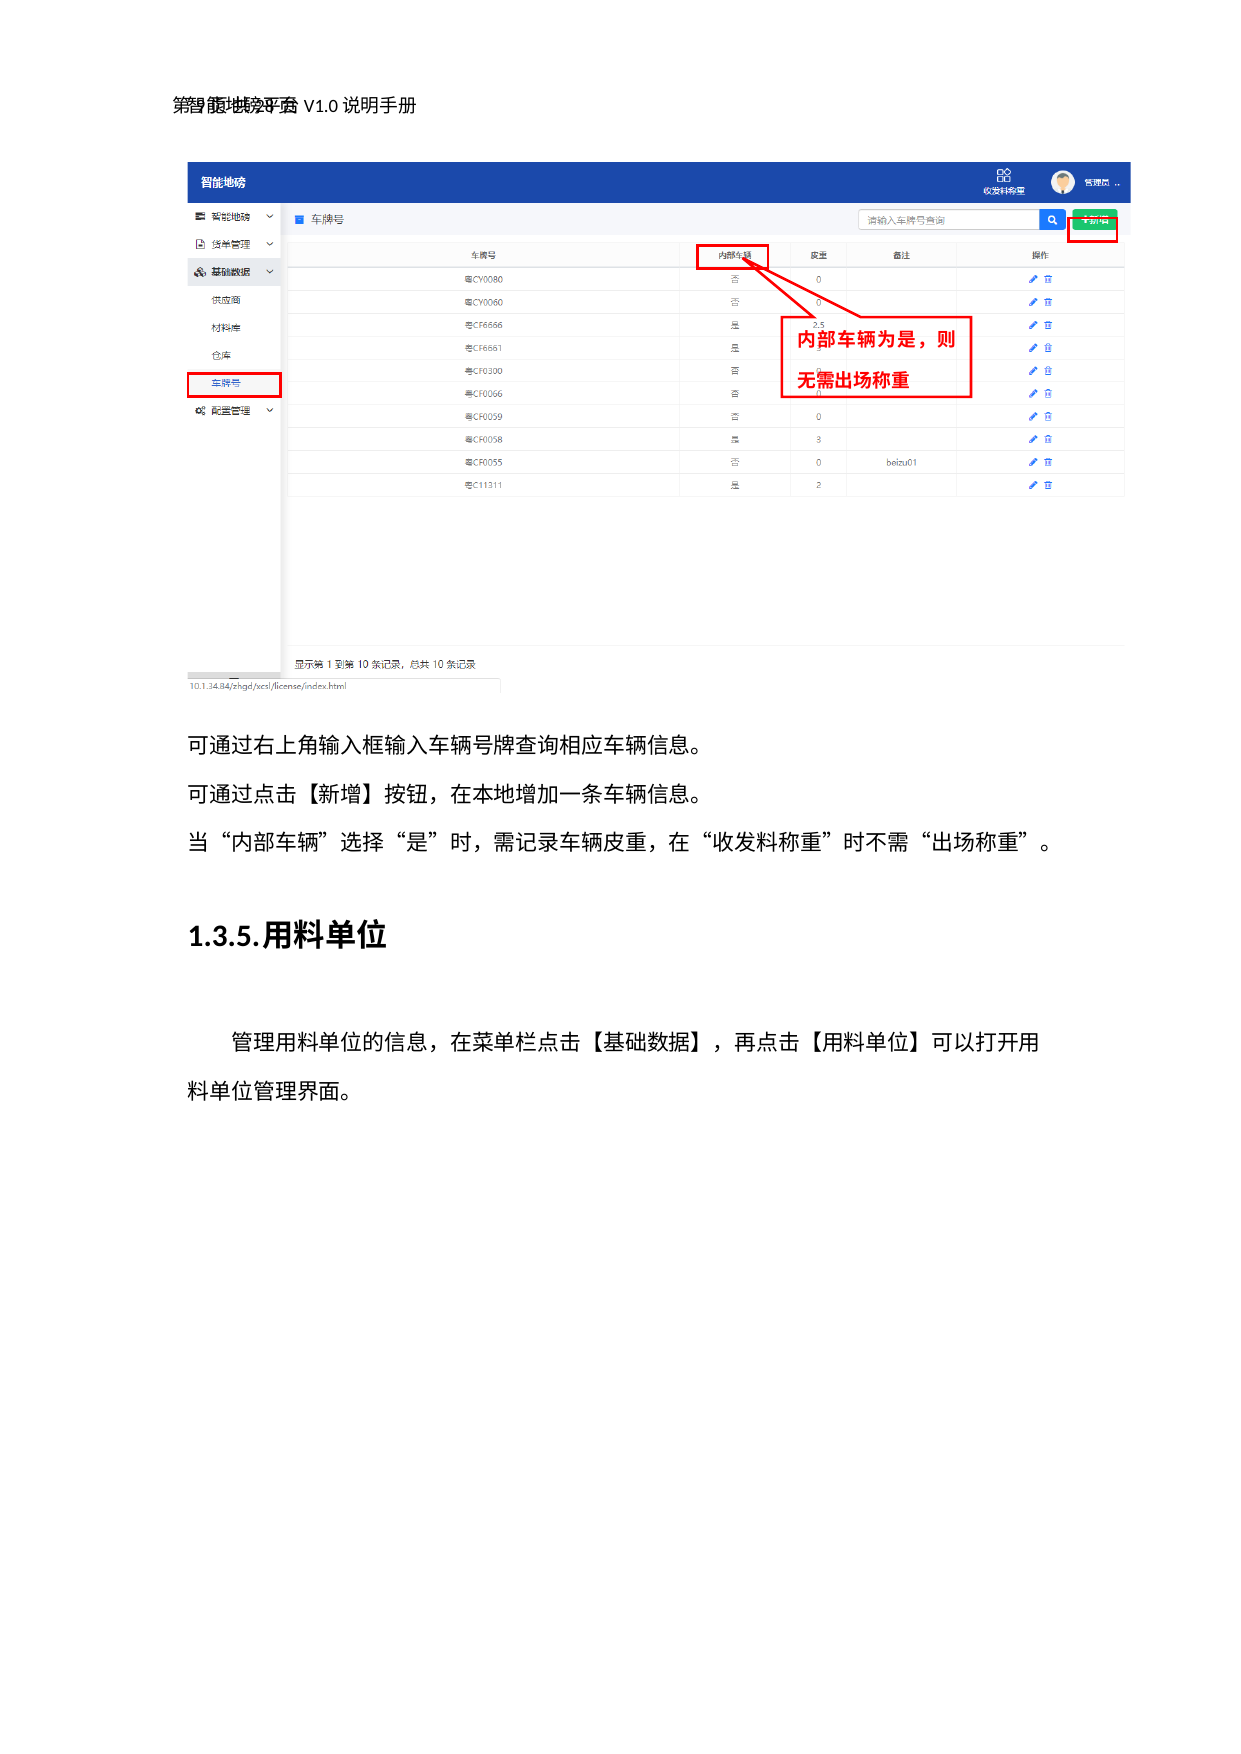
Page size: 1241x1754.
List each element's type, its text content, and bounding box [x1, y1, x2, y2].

text 可通过右上角输入框输入车辆号牌查询相应车辆信息。 [187, 728, 1053, 760]
picture [189, 375, 279, 395]
picture [187, 162, 1131, 693]
subtitle 用料单位 [187, 900, 1053, 965]
text 管理用料单位的信息，在菜单栏点击【基础数据】，再点击【用料单位】可以打开用料单位管理界面。 [187, 1025, 1053, 1106]
text 可通过点击【新增】按钮，在本地增加一条车辆信息。 [187, 776, 1053, 809]
text 当“内部车辆”选择“是”时，需记录车辆皮重，在“收发料称重”时不需“出场称重”。 [187, 824, 1053, 857]
